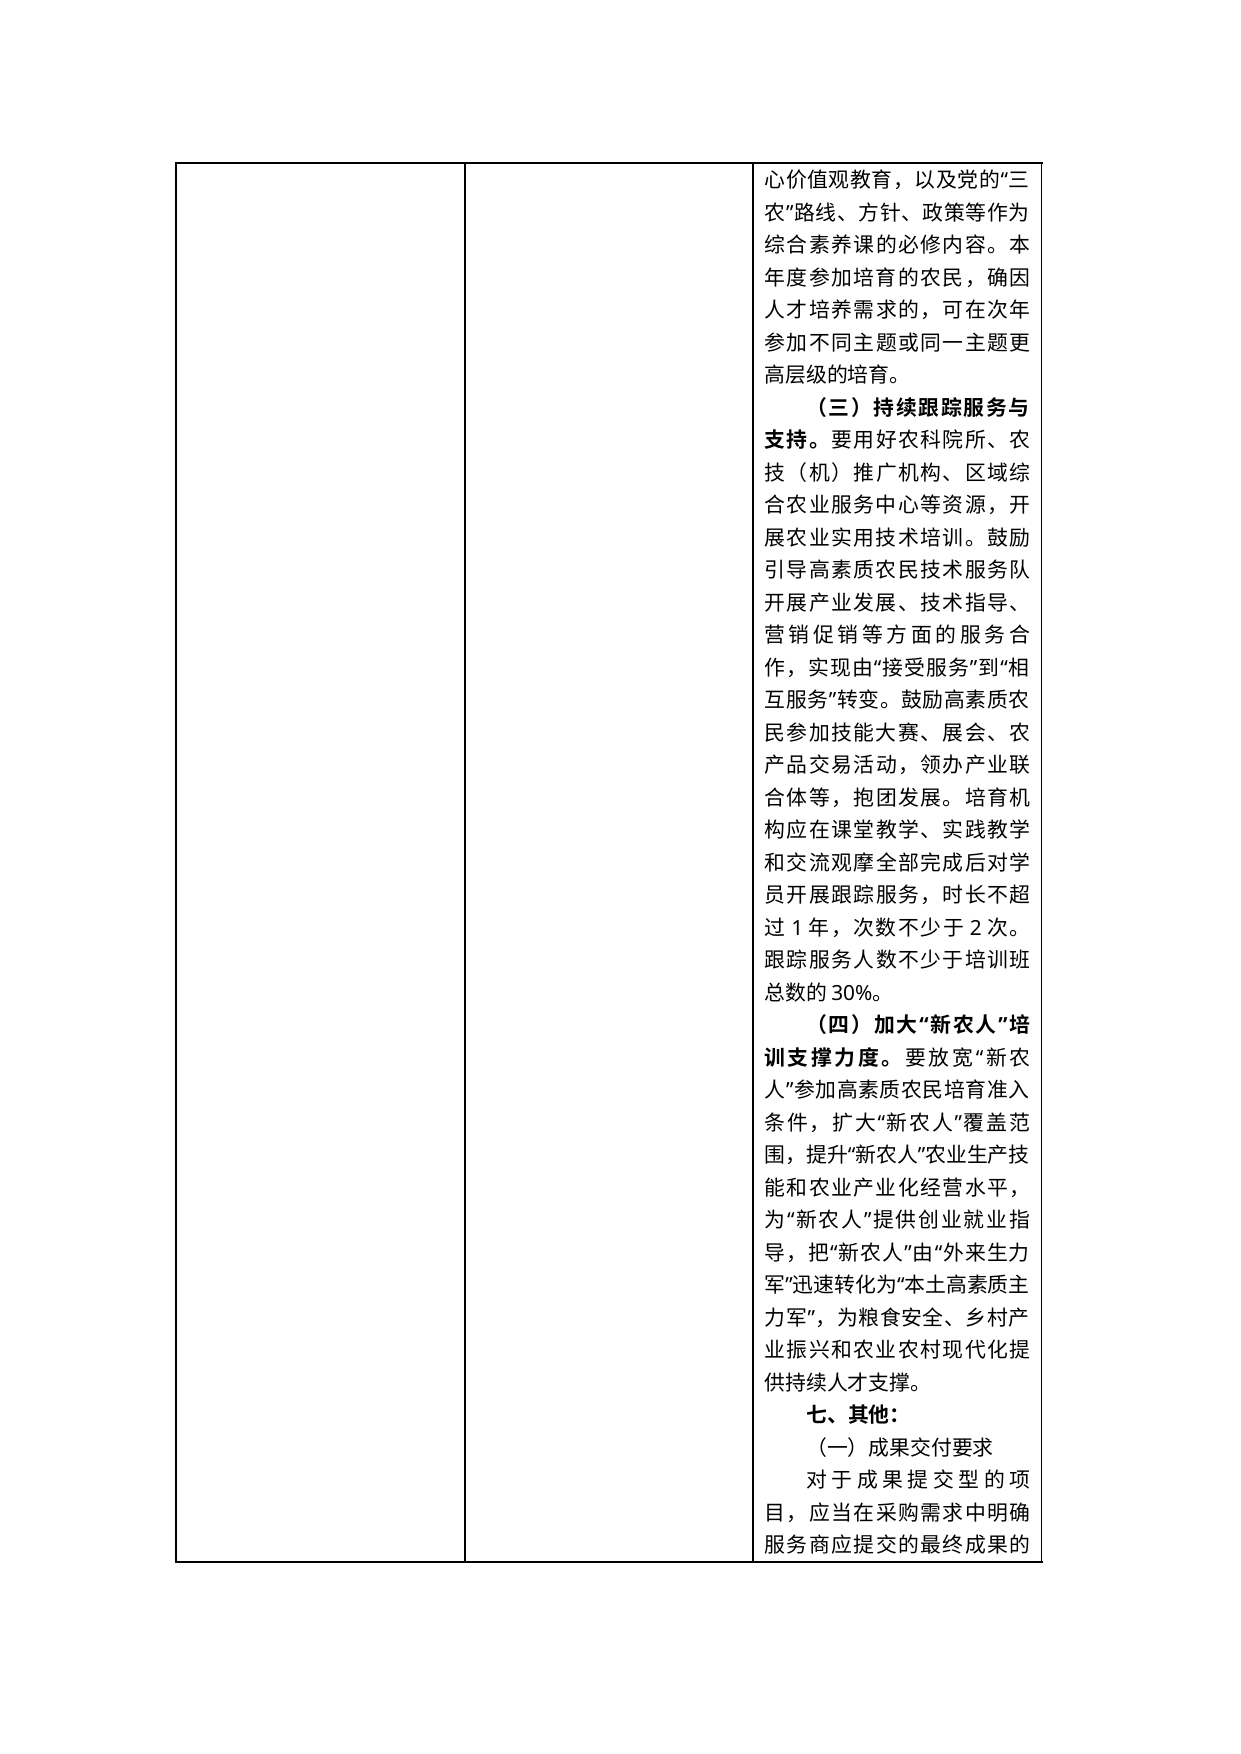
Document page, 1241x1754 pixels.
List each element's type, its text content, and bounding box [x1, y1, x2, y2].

table_cell 1 [177, 164, 464, 1561]
table_cell [466, 164, 752, 1561]
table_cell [754, 164, 1041, 1561]
